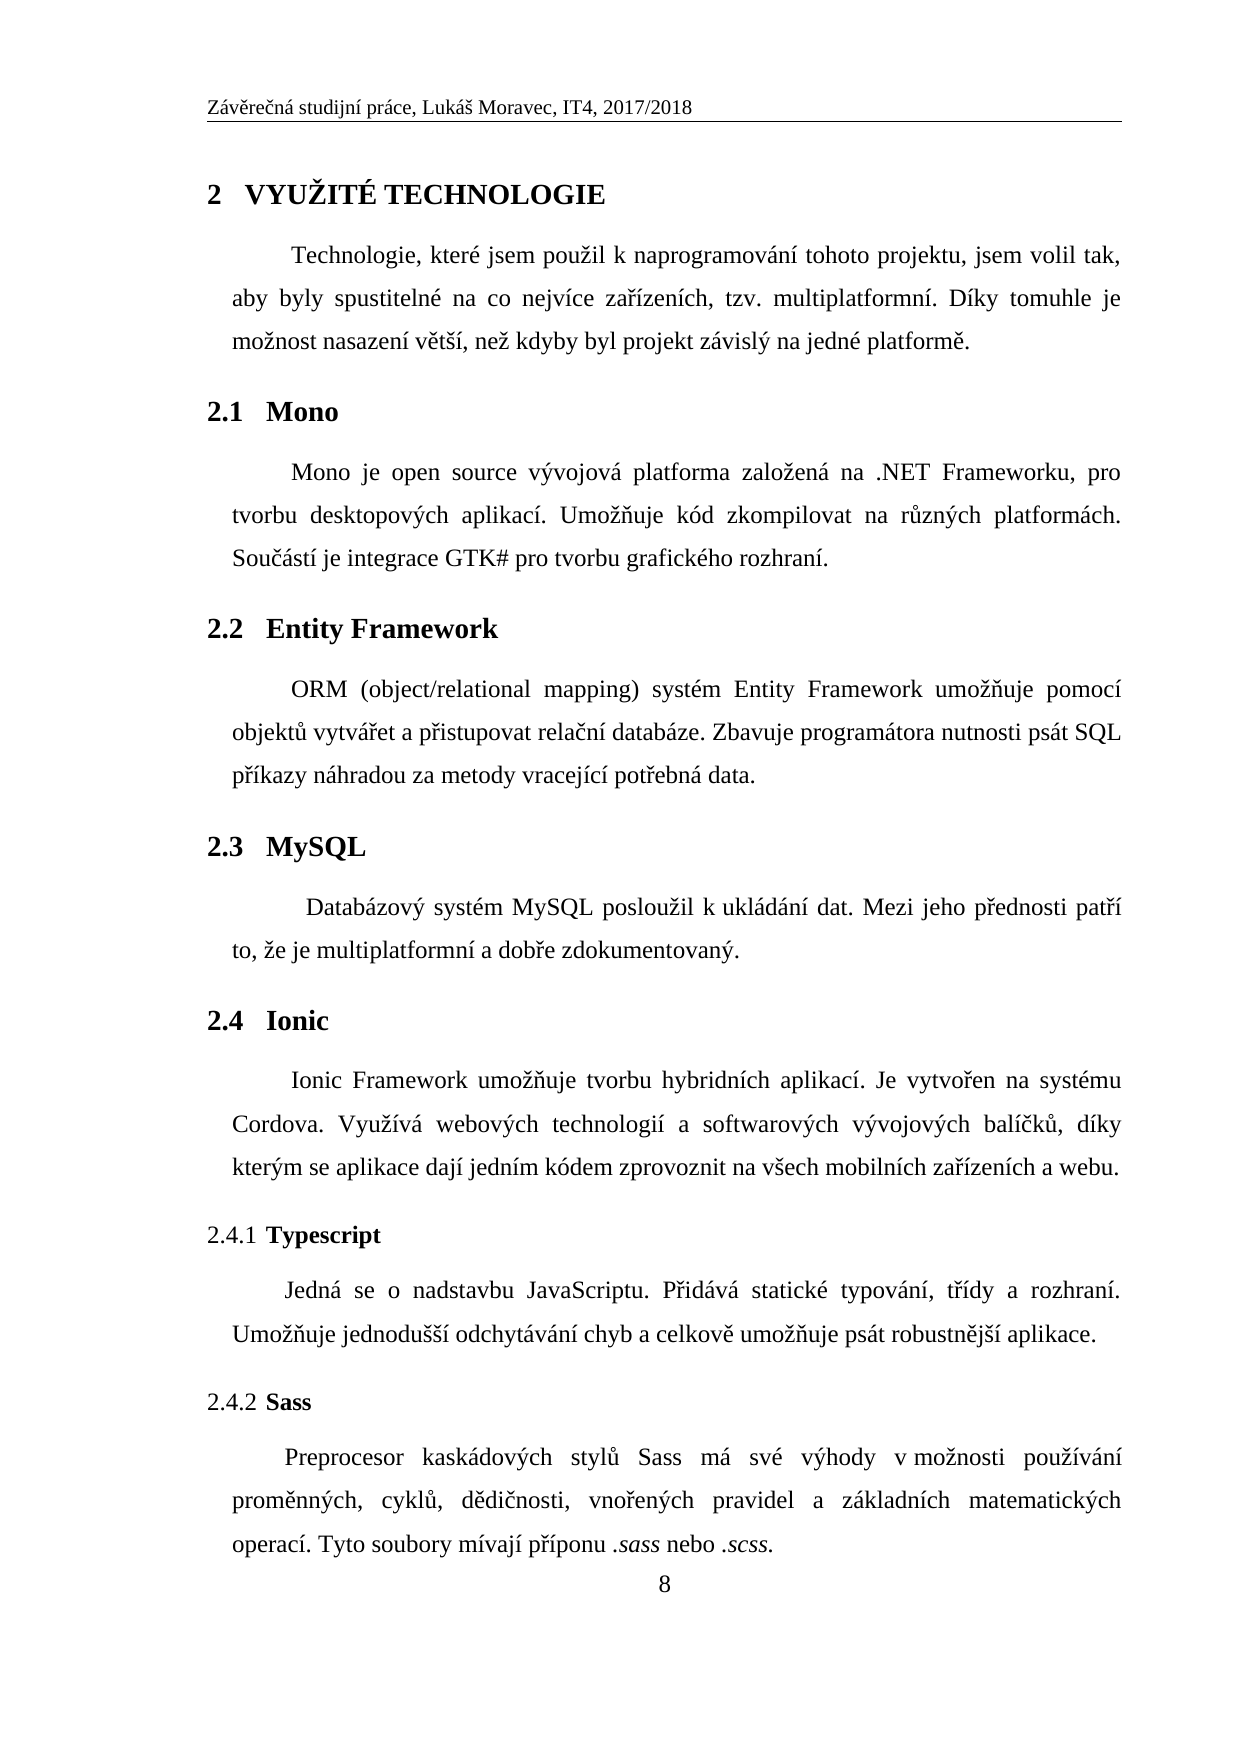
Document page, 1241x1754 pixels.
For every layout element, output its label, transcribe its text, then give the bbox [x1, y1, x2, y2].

text ORM (object/relational mapping) systém Entity Framework umožňuje pomocí objektů vytvářet a přistupovat relační databáze. Zbavuje programátora nutnosti psát SQL příkazy náhradou za metody vracející potřebná data. [232, 674, 1122, 789]
text Mono je open source vývojová platforma založená na .NET Frameworku, pro tvorbu desktopových aplikací. Umožňuje kód zkompilovat na různých platformách. Součástí je integrace GTK# pro tvorbu grafického rozhraní. [232, 457, 1122, 572]
text Ionic Framework umožňuje tvorbu hybridních aplikací. Je vytvořen na systému Cordova. Využívá webových technologií a softwarových vývojových balíčků, díky kterým se aplikace dají jedním kódem zprovoznit na všech mobilních zařízeních a webu. [232, 1066, 1122, 1181]
subtitle Ionic [207, 1003, 1122, 1036]
text Preprocesor kaskádových stylů Sass má své výhody v možnosti používání proměnných, cyklů, dědičnosti, vnořených pravidel a základních matematických operací. Tyto soubory mívají příponu .sass nebo .scss. [232, 1442, 1122, 1557]
text Jedná se o nadstavbu JavaScriptu. Přidává statické typování, třídy a rozhraní. Umožňuje jednodušší odchytávání chyb a celkově umožňuje psát robustnější aplikace. [232, 1276, 1122, 1347]
subtitle Typescript [207, 1220, 1122, 1249]
subtitle Mono [207, 394, 1122, 428]
subtitle MySQL [207, 829, 1122, 862]
text Technologie, které jsem použil k naprogramování tohoto projektu, jsem volil tak, aby byly spustitelné na co nejvíce zařízeních, tzv. multiplatformní. Díky tomuhle je možnost nasazení větší, než kdyby byl projekt závislý na jedné platformě. [232, 240, 1122, 355]
text Databázový systém MySQL posloužil k ukládání dat. Mezi jeho přednosti patří to, že je multiplatformní a dobře zdokumentovaný. [232, 892, 1122, 963]
subtitle Entity Framework [207, 612, 1122, 645]
subtitle Využité technologie [207, 177, 1122, 211]
subtitle Sass [207, 1387, 1122, 1416]
